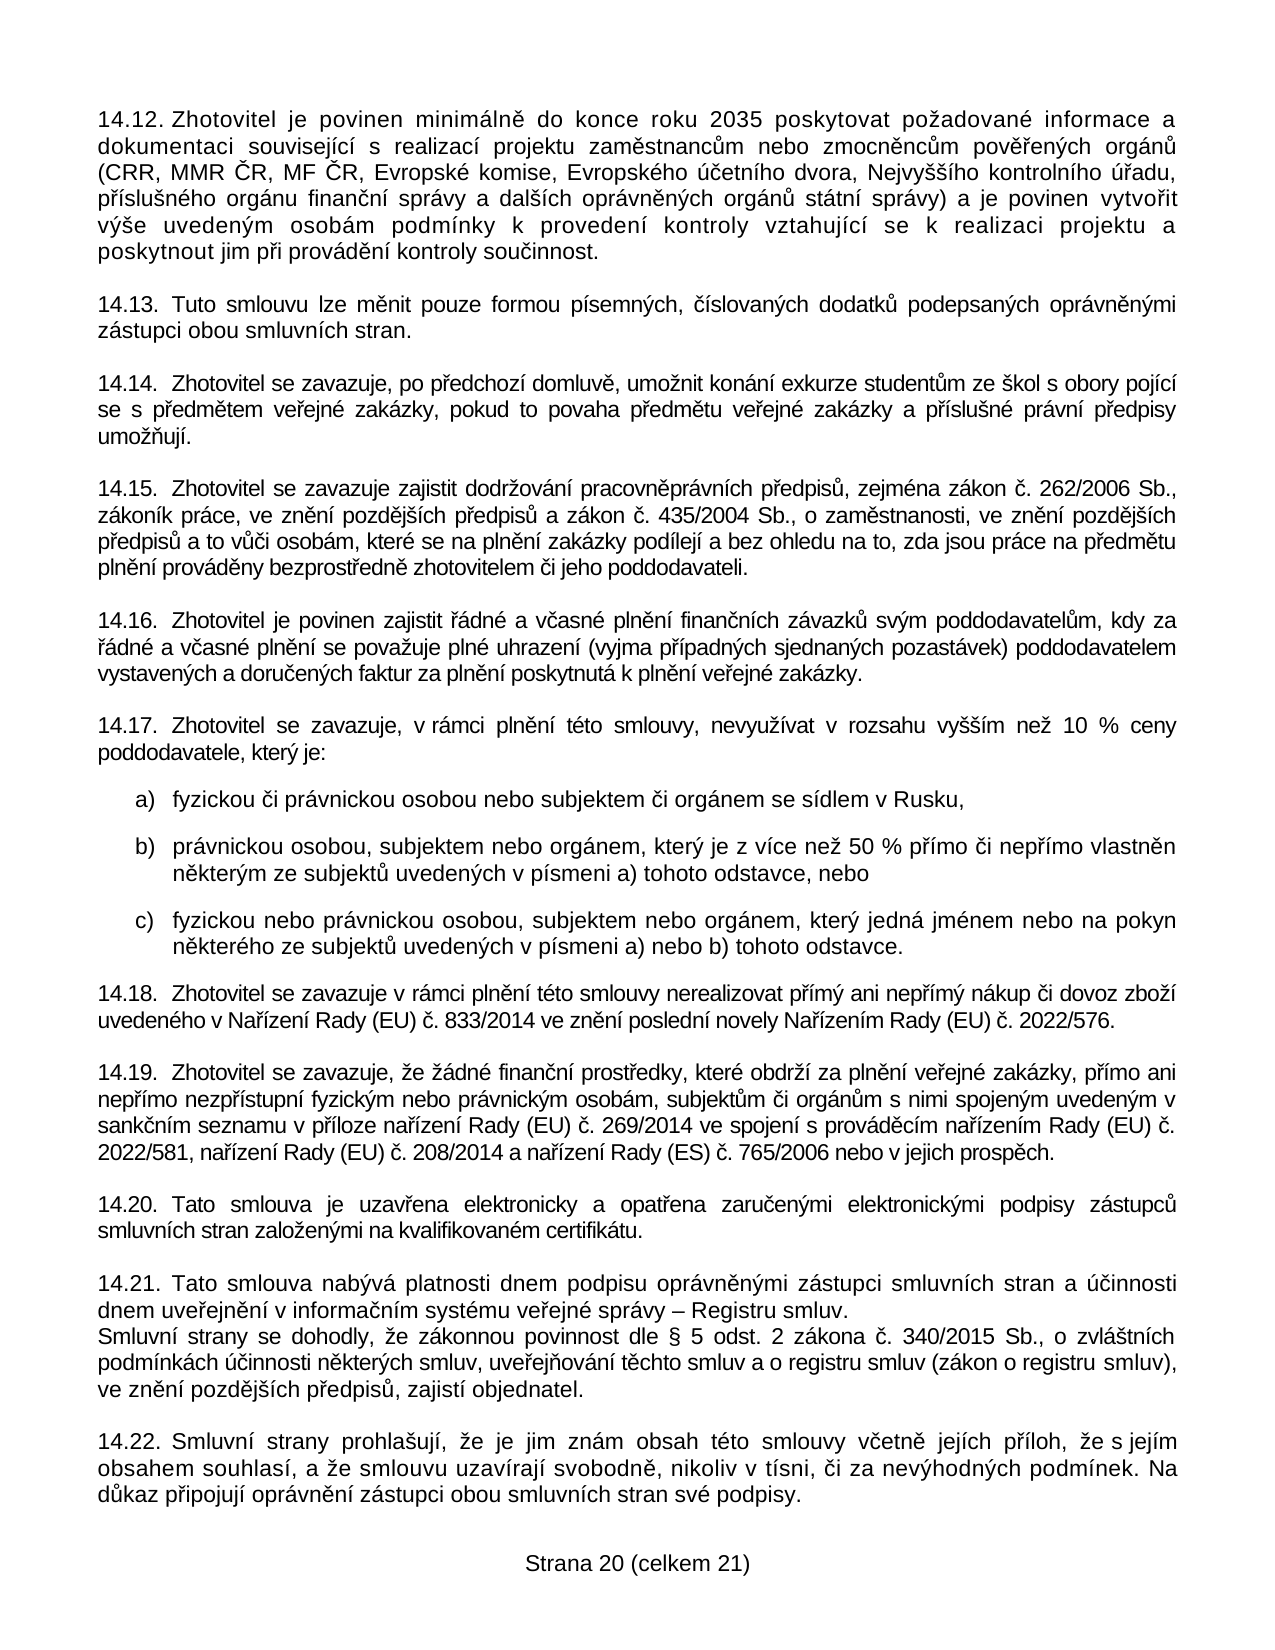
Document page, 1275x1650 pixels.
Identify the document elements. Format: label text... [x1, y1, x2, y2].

list fyzickou nebo právnickou osobou, subjektem nebo orgánem, který jedná jménem nebo na pokyn některého ze subjektů uvedených v písmeni a) nebo b) tohoto odstavce. [135, 907, 1177, 959]
text Smluvní strany se dohodly, že zákonnou povinnost dle § 5 odst. 2 zákona č. 340/2015 Sb., o zvláštních podmínkách účinnosti některých smluv, uveřejňování těchto smluv a o registru smluv (zákon o registru smluv), ve znění pozdějších předpisů, zajistí objednatel. [97, 1323, 1177, 1402]
list Zhotovitel je povinen minimálně do konce roku 2035 poskytovat požadované informace a dokumentaci související s realizací projektu zaměstnancům nebo zmocněncům pověřených orgánů (CRR, MMR ČR, MF ČR, Evropské komise, Evropského účetního dvora, Nejvyššího kontrolního úřadu, příslušného orgánu finanční správy a dalších oprávněných orgánů státní správy) a je povinen vytvořit výše uvedeným osobám podmínky k provedení kontroly vztahující se k realizaci projektu a poskytnout jim při provádění kontroly součinnost. [97, 106, 1177, 264]
list Zhotovitel se zavazuje zajistit dodržování pracovněprávních předpisů, zejména zákon č. 262/2006 Sb., zákoník práce, ve znění pozdějších předpisů a zákon č. 435/2004 Sb., o zaměstnanosti, ve znění pozdějších předpisů a to vůči osobám, které se na plnění zakázky podílejí a bez ohledu na to, zda jsou práce na předmětu plnění prováděny bezprostředně zhotovitelem či jeho poddodavateli. [97, 475, 1177, 581]
list právnickou osobou, subjektem nebo orgánem, který je z více než 50 % přímo či nepřímo vlastněn některým ze subjektů uvedených v písmeni a) tohoto odstavce, nebo [135, 833, 1177, 886]
list Zhotovitel je povinen zajistit řádné a včasné plnění finančních závazků svým poddodavatelům, kdy za řádné a včasné plnění se považuje plné uhrazení (vyjma případných sjednaných pozastávek) poddodavatelem vystavených a doručených faktur za plnění poskytnutá k plnění veřejné zakázky. [97, 607, 1177, 686]
list Zhotovitel se zavazuje, v rámci plnění této smlouvy, nevyužívat v rozsahu vyšším než 10 % ceny poddodavatele, který je: [97, 712, 1177, 765]
list Zhotovitel se zavazuje, po předchozí domluvě, umožnit konání exkurze studentům ze škol s obory pojící se s předmětem veřejné zakázky, pokud to povaha předmětu veřejné zakázky a příslušné právní předpisy umožňují. [97, 370, 1177, 449]
list Tato smlouva je uzavřena elektronicky a opatřena zaručenými elektronickými podpisy zástupců smluvních stran založenými na kvalifikovaném certifikátu. [97, 1191, 1177, 1244]
list Tato smlouva nabývá platnosti dnem podpisu oprávněnými zástupci smluvních stran a účinnosti dnem uveřejnění v informačním systému veřejné správy – Registru smluv. [97, 1270, 1177, 1323]
list Zhotovitel se zavazuje v rámci plnění této smlouvy nerealizovat přímý ani nepřímý nákup či dovoz zboží uvedeného v Nařízení Rady (EU) č. 833/2014 ve znění poslední novely Nařízením Rady (EU) č. 2022/576. [97, 980, 1177, 1033]
list Tuto smlouvu lze měnit pouze formou písemných, číslovaných dodatků podepsaných oprávněnými zástupci obou smluvních stran. [97, 291, 1177, 343]
list fyzickou či právnickou osobou nebo subjektem či orgánem se sídlem v Rusku, [135, 786, 1177, 812]
list Zhotovitel se zavazuje, že žádné finanční prostředky, které obdrží za plnění veřejné zakázky, přímo ani nepřímo nezpřístupní fyzickým nebo právnickým osobám, subjektům či orgánům s nimi spojeným uvedeným v sankčním seznamu v příloze nařízení Rady (EU) č. 269/2014 ve spojení s prováděcím nařízením Rady (EU) č. 2022/581, nařízení Rady (EU) č. 208/2014 a nařízení Rady (ES) č. 765/2006 nebo v jejich prospěch. [97, 1059, 1177, 1165]
list Smluvní strany prohlašují, že je jim znám obsah této smlouvy včetně jejích příloh, že s jejím obsahem souhlasí, a že smlouvu uzavírají svobodně, nikoliv v tísni, či za nevýhodných podmínek. Na důkaz připojují oprávnění zástupci obou smluvních stran své podpisy. [97, 1428, 1177, 1507]
